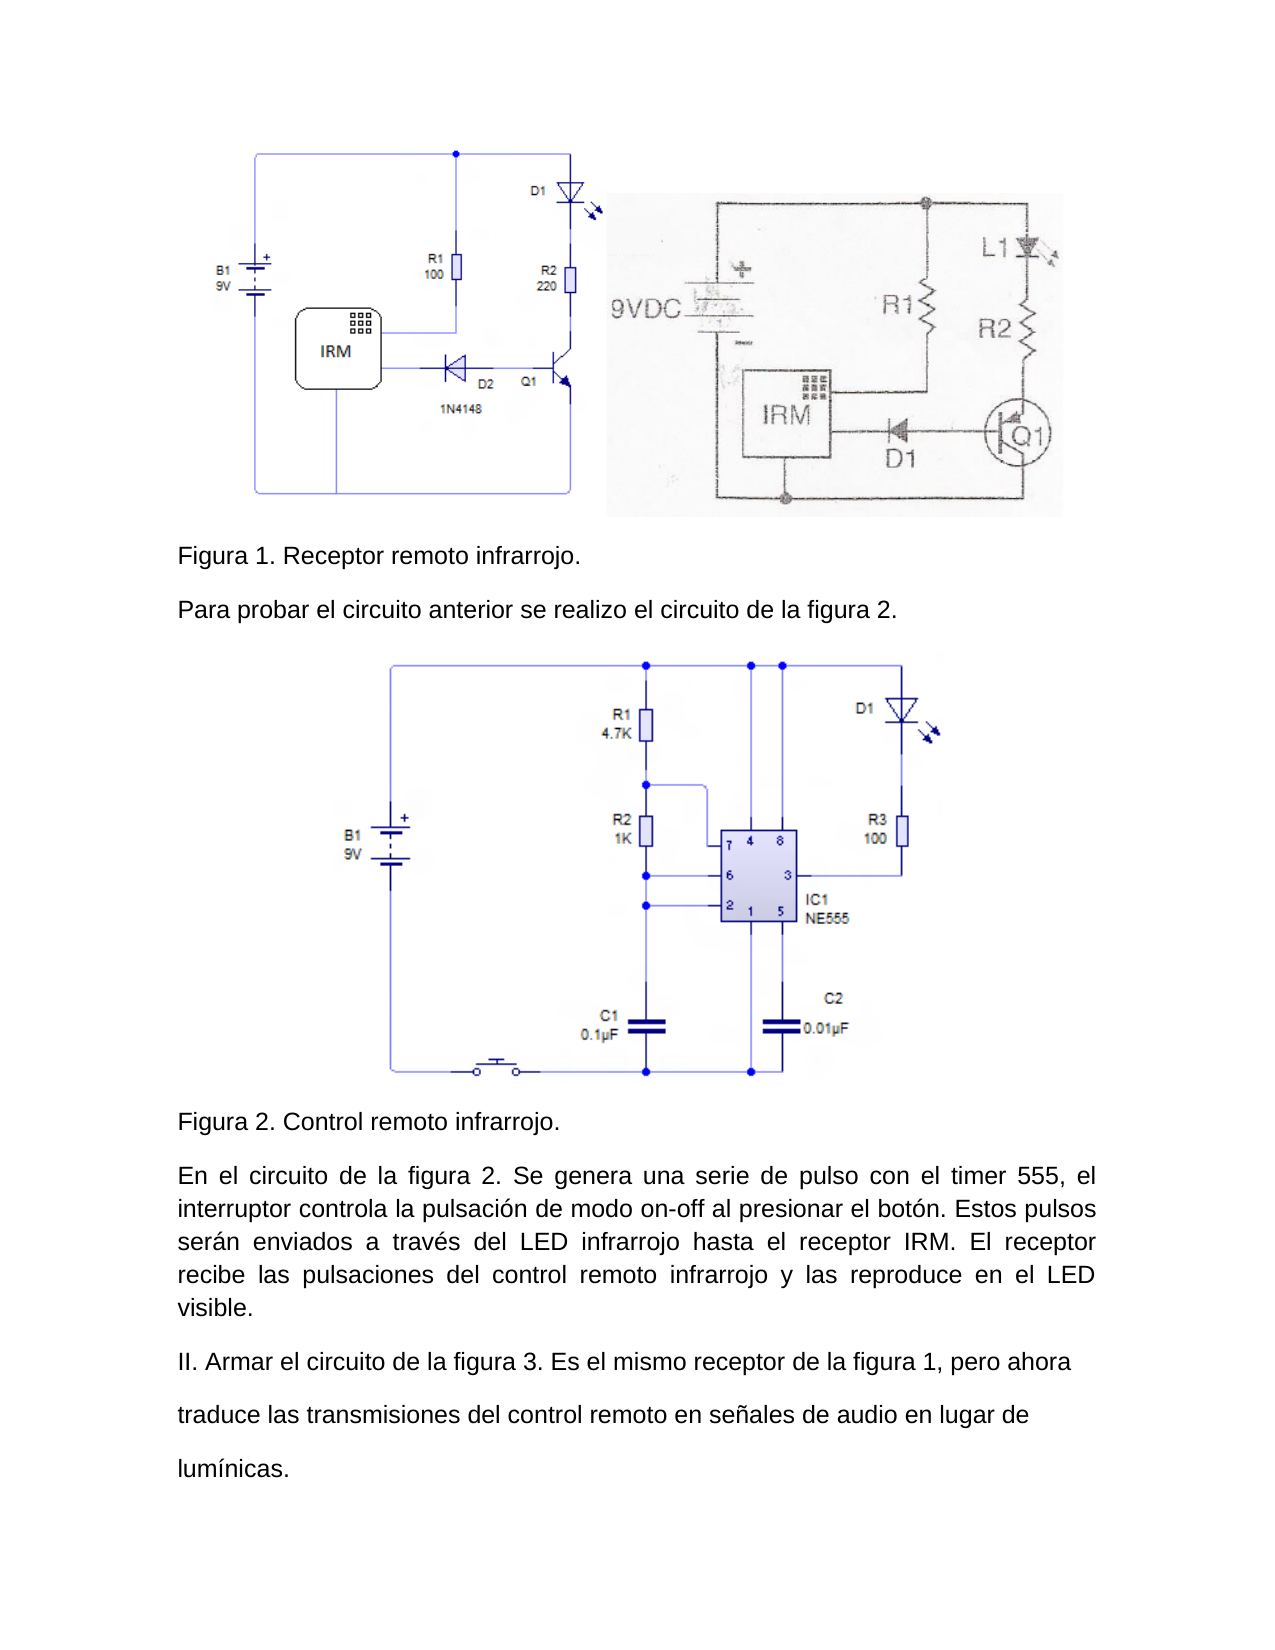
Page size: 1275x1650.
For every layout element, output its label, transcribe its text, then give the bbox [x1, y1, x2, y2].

text Figura 2. Control remoto infrarrojo. [177, 1107, 1098, 1136]
text lumínicas. [177, 1454, 1098, 1483]
text En el circuito de la figura 2. Se genera una serie de pulso con el timer 555, el interruptor controla la pulsación de modo on-off al presionar el botón. Estos pulsos serán enviados a través del LED infrarrojo hasta el receptor IRM. El receptor recibe las pulsaciones del control remoto infrarrojo y las reproduce en el LED visible. [177, 1161, 1098, 1322]
text traduce las transmisiones del control remoto en señales de audio en lugar de [177, 1401, 1098, 1429]
text Para probar el circuito anterior se realizo el circuito de la figura 2. [177, 595, 1098, 624]
text Figura 1. Receptor remoto infrarrojo. [177, 541, 1098, 570]
text II. Armar el circuito de la figura 3. Es el mismo receptor de la figura 1, pero ahora [177, 1347, 1098, 1375]
picture [606, 193, 1064, 517]
